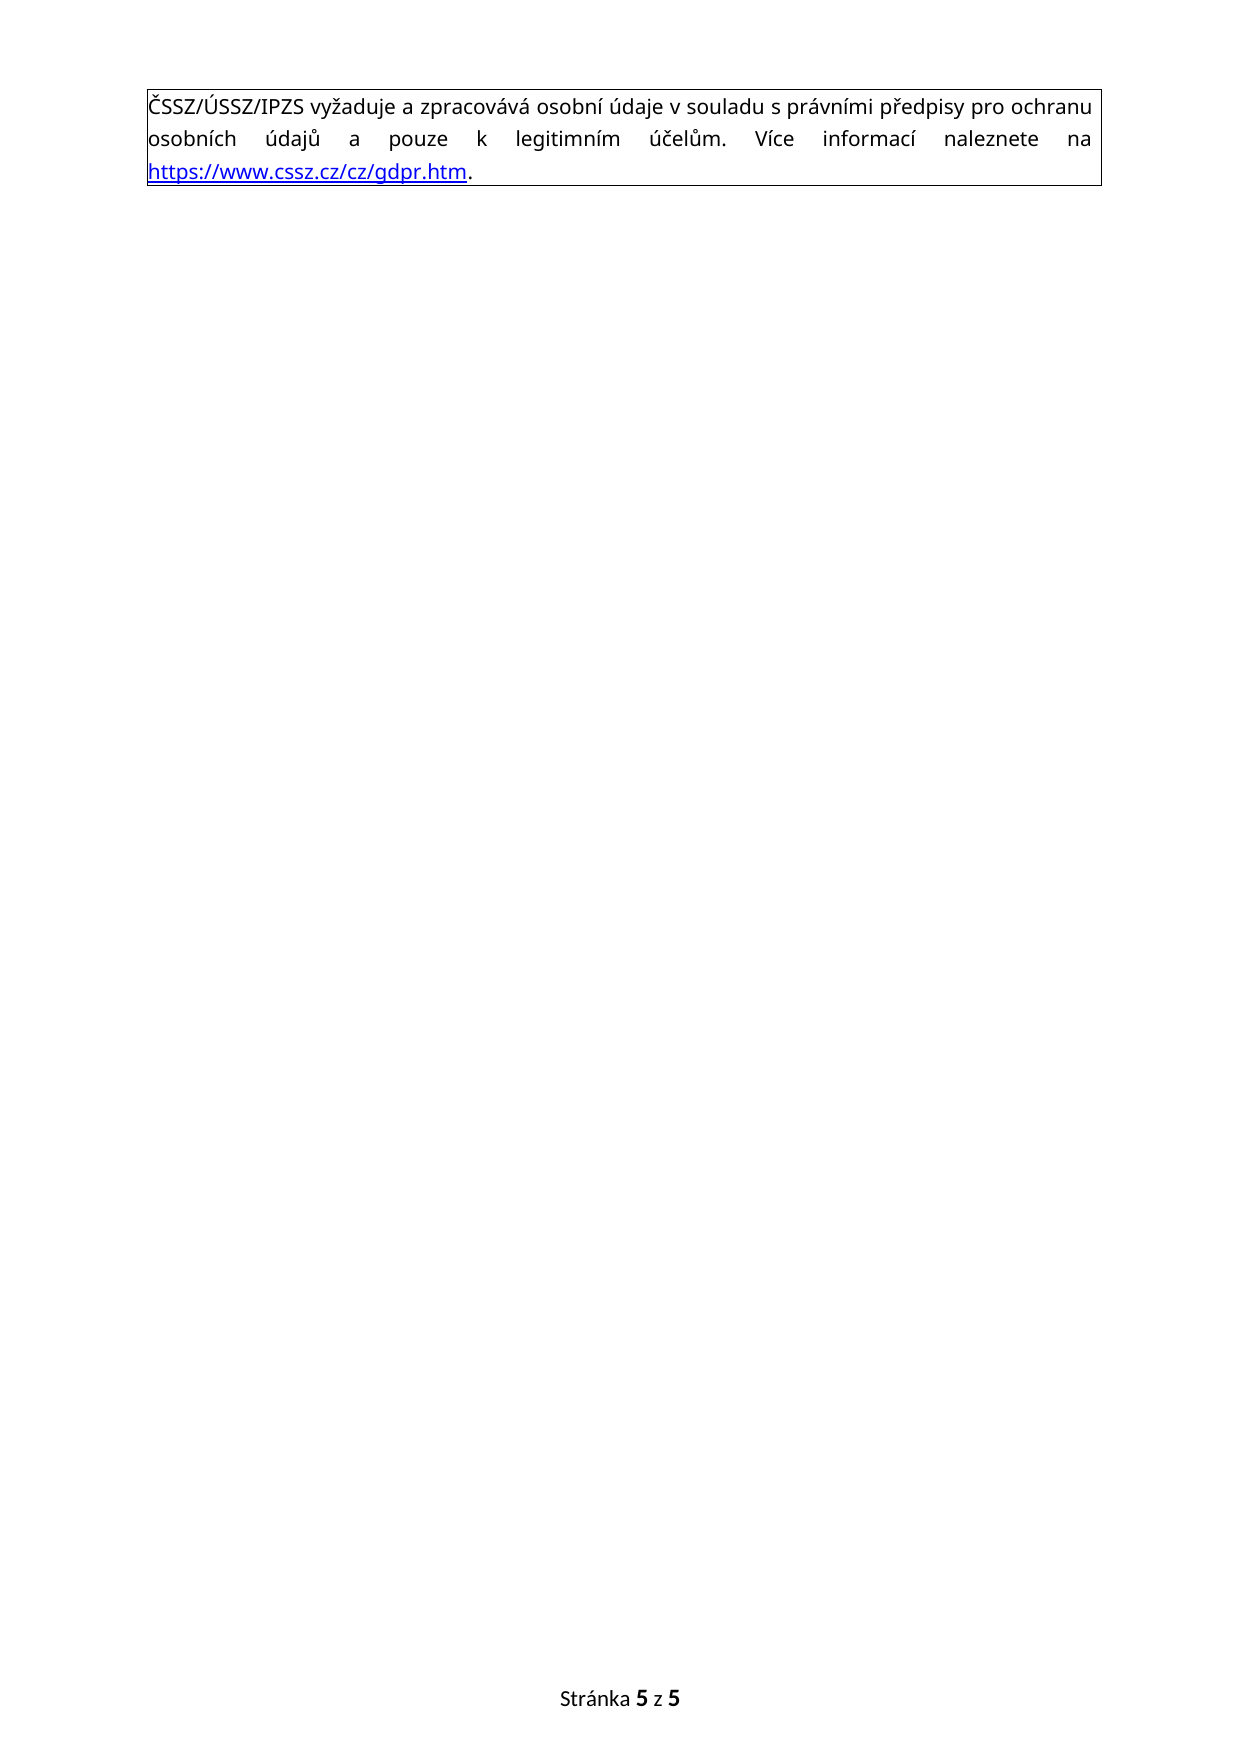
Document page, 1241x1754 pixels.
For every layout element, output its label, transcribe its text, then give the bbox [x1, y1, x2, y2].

text ČSSZ/ÚSSZ/IPZS vyžaduje a zpracovává osobní údaje v souladu s právními předpisy pro ochranu osobních údajů a pouze k legitimním účelům. Více informací naleznete na https://www.cssz.cz/cz/gdpr.htm. [148, 90, 1101, 185]
